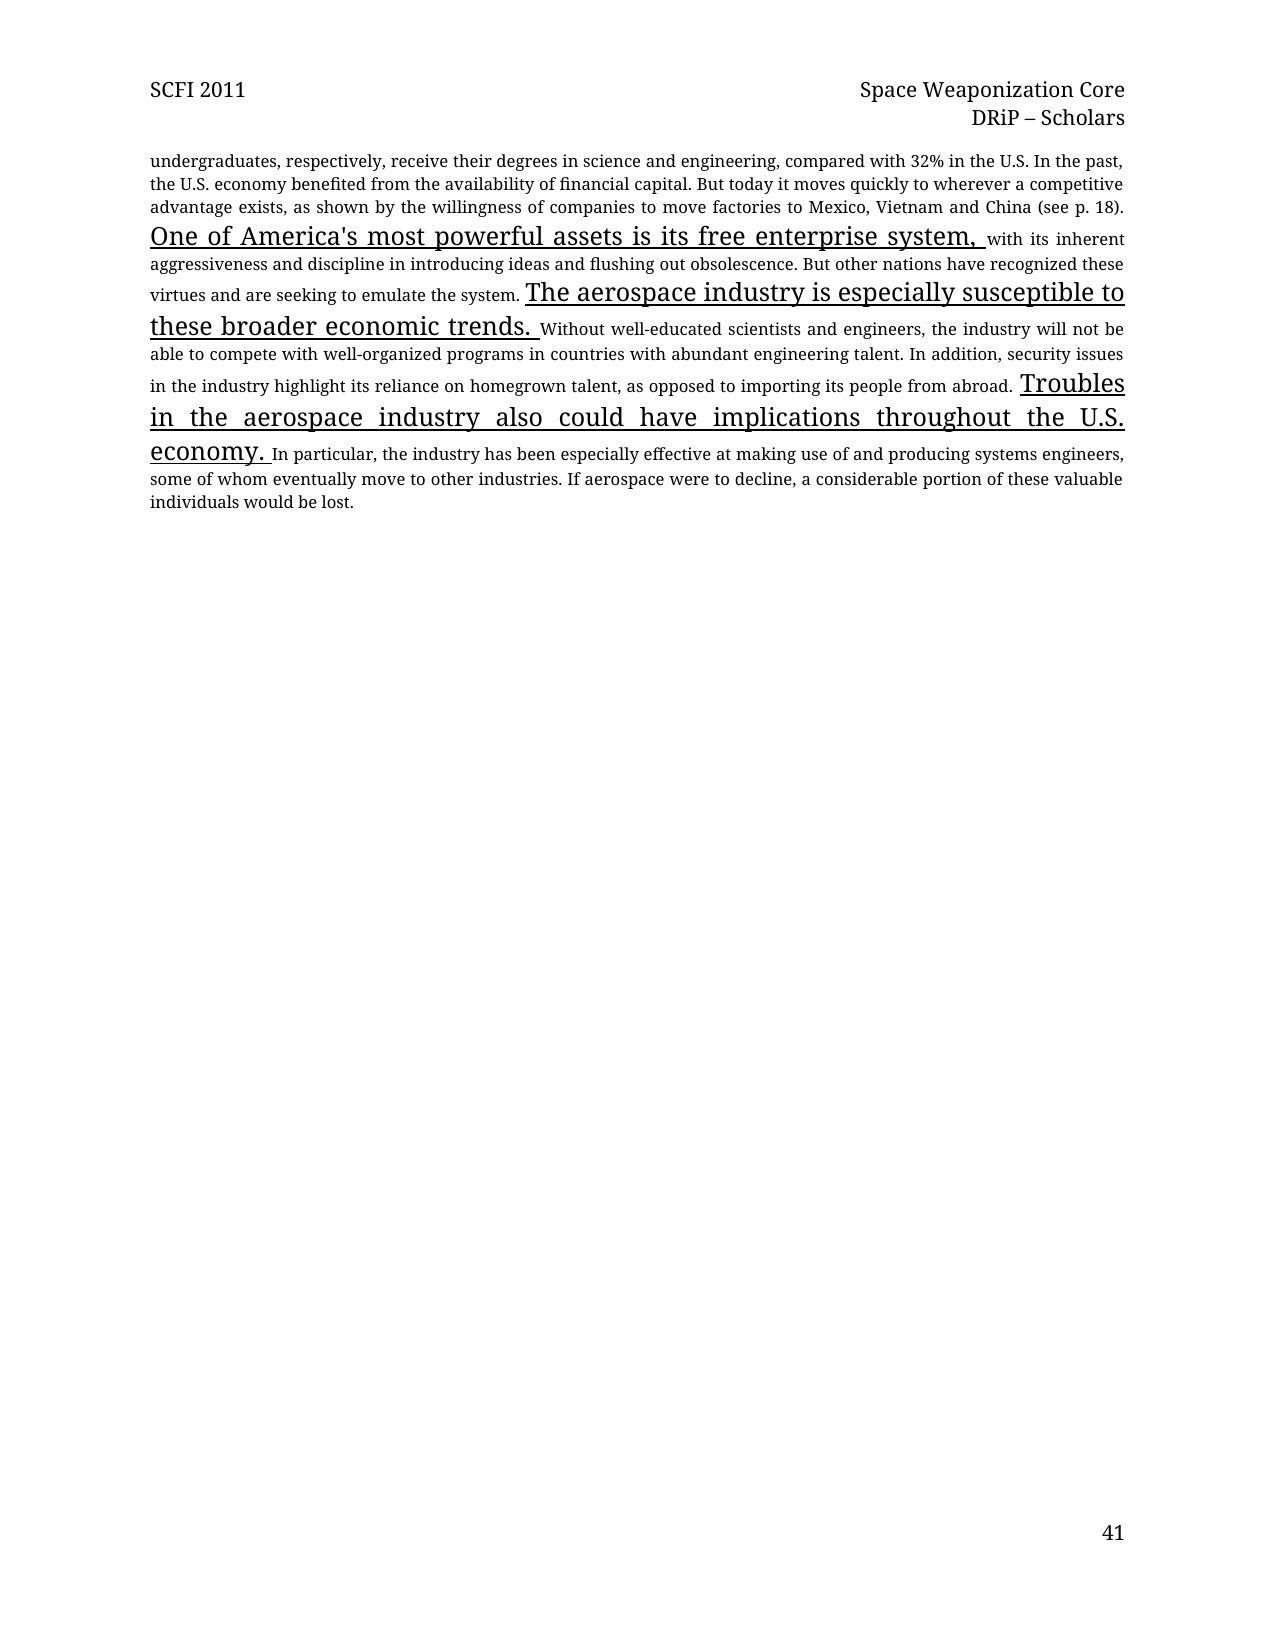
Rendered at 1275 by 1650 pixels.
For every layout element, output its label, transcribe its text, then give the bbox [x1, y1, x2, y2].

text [150, 150, 1125, 429]
